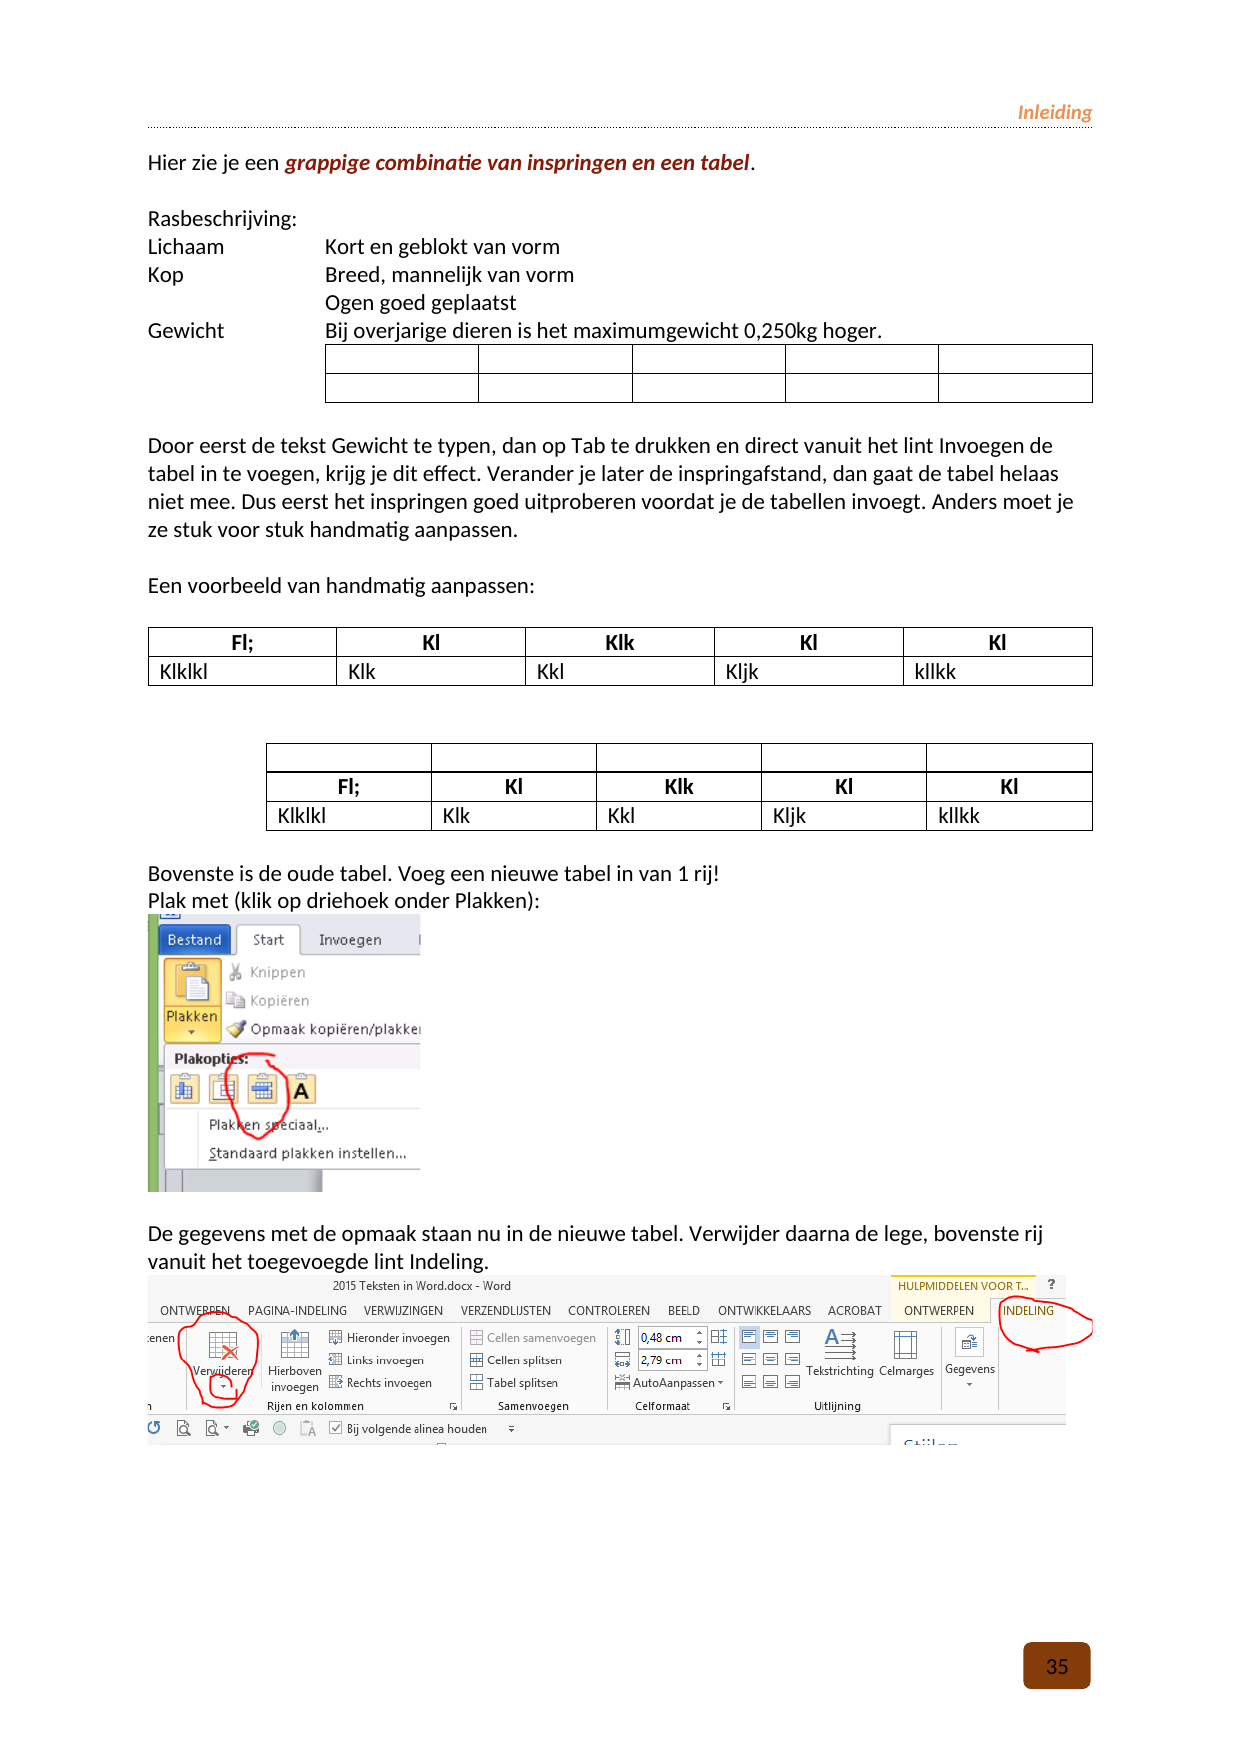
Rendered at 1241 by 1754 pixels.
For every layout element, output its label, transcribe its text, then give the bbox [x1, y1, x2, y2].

table_cell Klk [337, 657, 525, 685]
text Door eerst de tekst Gewicht te typen, dan op Tab te drukken en direct vanuit het lint Invoegen de tabel in te voegen, krijg je dit effect. Verander je later de inspringafstand, dan gaat de tabel helaas niet mee. Dus eerst het inspringen goed uitproberen voordat je de tabellen invoegt. Anders moet je ze stuk voor stuk handmatig aanpassen. [148, 431, 1092, 543]
table_cell Fl; [267, 773, 431, 801]
table_header [326, 345, 478, 373]
picture [147, 1275, 1093, 1445]
table_cell [786, 374, 938, 402]
table_cell Kkl [526, 657, 714, 685]
text Hier zie je een grappige combinatie van inspringen en een tabel. [148, 148, 1092, 176]
table_cell [326, 374, 478, 402]
table_header [633, 345, 785, 373]
table_cell Kl [432, 773, 596, 801]
text Gewicht Bij overjarige dieren is het maximumgewicht 0,250kg hoger. [148, 316, 915, 344]
text Rasbeschrijving: [148, 204, 915, 232]
table_cell kllkk [927, 802, 1092, 829]
table_cell Kl [927, 773, 1092, 801]
table_cell Kl [762, 773, 926, 801]
table_cell Klk [432, 802, 596, 829]
text Een voorbeeld van handmatig aanpassen: [148, 571, 1092, 599]
table_cell Kkl [597, 802, 761, 829]
text De gegevens met de opmaak staan nu in de nieuwe tabel. Verwijder daarna de lege, bovenste rij vanuit het toegevoegde lint Indeling. [148, 1219, 1092, 1275]
table_header Kl [715, 628, 903, 656]
text Plak met (klik op driehoek onder Plakken): [148, 887, 1092, 915]
table_cell [479, 374, 632, 402]
table_header [939, 345, 1092, 373]
table_header Kl [904, 628, 1092, 656]
table_header [786, 345, 938, 373]
table_cell Kljk [762, 802, 926, 829]
text Ogen goed geplaatst [148, 288, 915, 316]
table_cell [939, 374, 1092, 402]
text Kop Breed, mannelijk van vorm [148, 260, 915, 288]
table_header Klk [526, 628, 714, 656]
text Bovenste is de oude tabel. Voeg een nieuwe tabel in van 1 rij! [148, 859, 1092, 887]
table_header [597, 744, 761, 771]
table_cell Kljk [715, 657, 903, 685]
table_header Kl [337, 628, 525, 656]
table_header [927, 744, 1092, 771]
table_cell Klklkl [149, 657, 336, 685]
table_cell [633, 374, 785, 402]
table_cell Klklkl [267, 802, 431, 829]
table_header [267, 744, 431, 771]
table_cell Klk [597, 773, 761, 801]
table_header [432, 744, 596, 771]
table_header Fl; [149, 628, 336, 656]
table_cell kllkk [904, 657, 1092, 685]
table_header [762, 744, 926, 771]
picture [147, 914, 421, 1192]
table_header [479, 345, 632, 373]
text Lichaam Kort en geblokt van vorm [148, 232, 915, 260]
